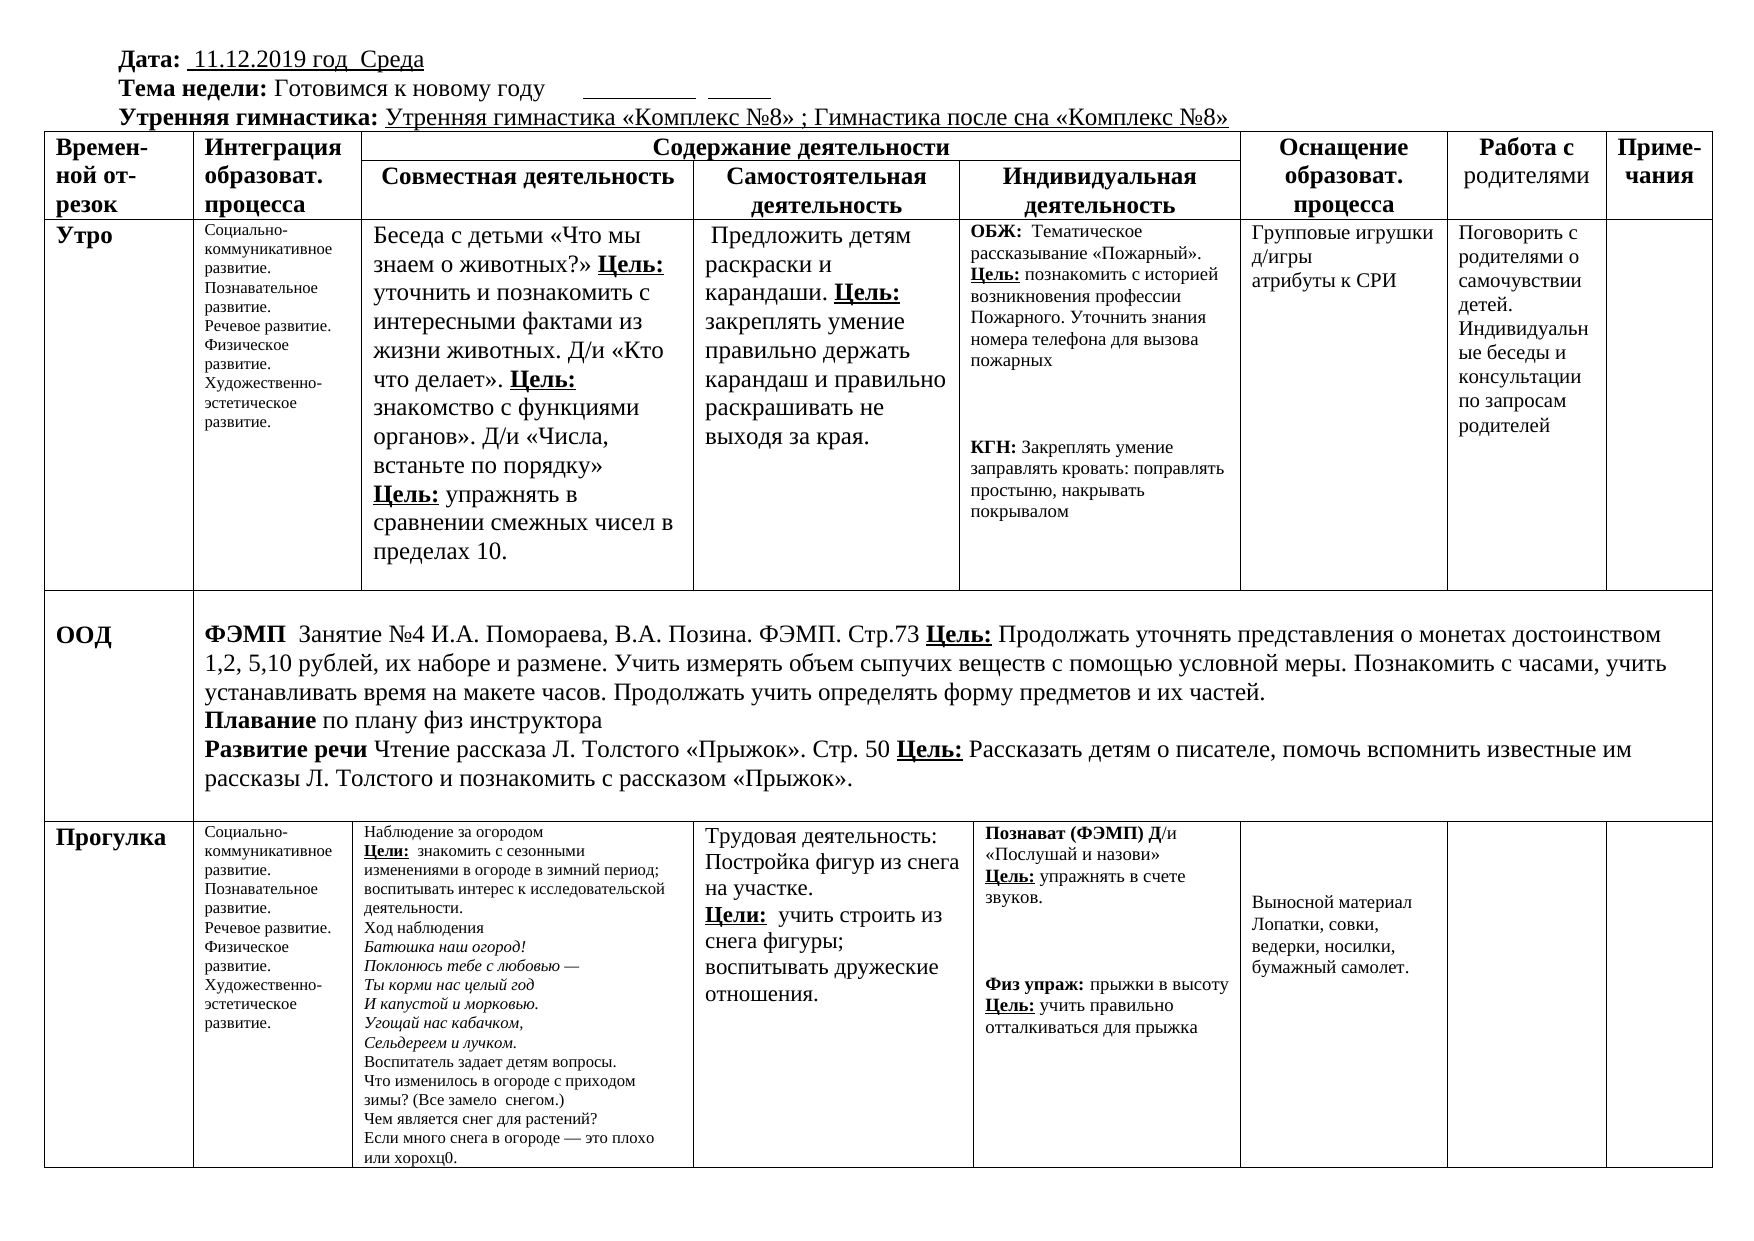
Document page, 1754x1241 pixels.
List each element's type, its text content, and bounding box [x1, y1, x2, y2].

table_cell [1241, 822, 1447, 1167]
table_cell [974, 822, 1240, 1167]
table_cell Самостоятельная деятельность [694, 161, 959, 219]
table_cell [1448, 822, 1606, 1167]
table_cell Социально-коммуникативное развитие. Познавательное развитие. Речевое развитие. Физическое развитие. Художественно-эстетическое развитие. [194, 220, 361, 590]
text Тема недели: Готовимся к новому году [118, 73, 1636, 102]
table_header Интеграция образоват. процесса [194, 132, 361, 219]
table_cell Предложить детям раскраски и карандаши. Цель: закреплять умение правильно держать карандаш и правильно раскрашивать не выходя за края. [694, 220, 959, 590]
table_cell [1607, 220, 1712, 590]
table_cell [194, 822, 352, 1167]
table_cell Совместная деятельность [362, 161, 693, 219]
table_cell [694, 822, 973, 1167]
table_header Времен- ной от- резок [45, 132, 193, 219]
table_cell Беседа с детьми «Что мы знаем о животных?» Цель: уточнить и познакомить с интересными фактами из жизни животных. Д/и «Кто что делает». Цель: знакомство с функциями органов». Д/и «Числа, встаньте по порядку» Цель: упражнять в сравнении смежных чисел в пределах 10. [362, 220, 693, 590]
table_cell ОБЖ: Тематическое рассказывание «Пожарный». Цель: познакомить с историей возникновения профессии Пожарного. Уточнить знания номера телефона для вызова пожарных КГН: Закреплять умение заправлять кровать: поправлять простыню, накрывать покрывалом [960, 220, 1240, 590]
table_cell [1607, 822, 1712, 1167]
table_cell Утро [45, 220, 193, 590]
table_cell Групповые игрушки д/игры атрибуты к СРИ [1241, 220, 1447, 590]
table_header Содержание деятельности [362, 132, 1240, 160]
table_header Оснащение образоват. процесса [1241, 132, 1447, 219]
text Утренняя гимнастика: Утренняя гимнастика «Комплекс №8» ; Гимнастика после сна «Комплекс №8» [118, 102, 1636, 131]
table_cell ООД [45, 591, 193, 821]
table_cell ФЭМП Занятие №4 И.А. Помораева, В.А. Позина. ФЭМП. Стр.73 Цель: Продолжать уточнять представления о монетах достоинством 1,2, 5,10 рублей, их наборе и размене. Учить измерять объем сыпучих веществ с помощью условной меры. Познакомить с часами, учить устанавливать время на макете часов. Продолжать учить определять форму предметов и их частей. Плавание по плану физ инструктора Развитие речи Чтение рассказа Л. Толстого «Прыжок». Стр. 50 Цель: Рассказать детям о писателе, помочь вспомнить известные им рассказы Л. Толстого и познакомить с рассказом «Прыжок». [194, 591, 1712, 821]
table_header Работа с родителями [1448, 132, 1606, 219]
table_cell Поговорить с родителями о самочувствии детей. Индивидуальные беседы и консультации по запросам родителей [1448, 220, 1606, 590]
text Дата: 11.12.2019 год Среда [118, 44, 1636, 73]
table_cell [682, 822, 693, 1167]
table_cell Индивидуальная деятельность [960, 161, 1240, 219]
table_cell Прогулка [45, 822, 193, 1167]
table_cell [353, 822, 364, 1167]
table_header Приме-чания [1607, 132, 1712, 219]
